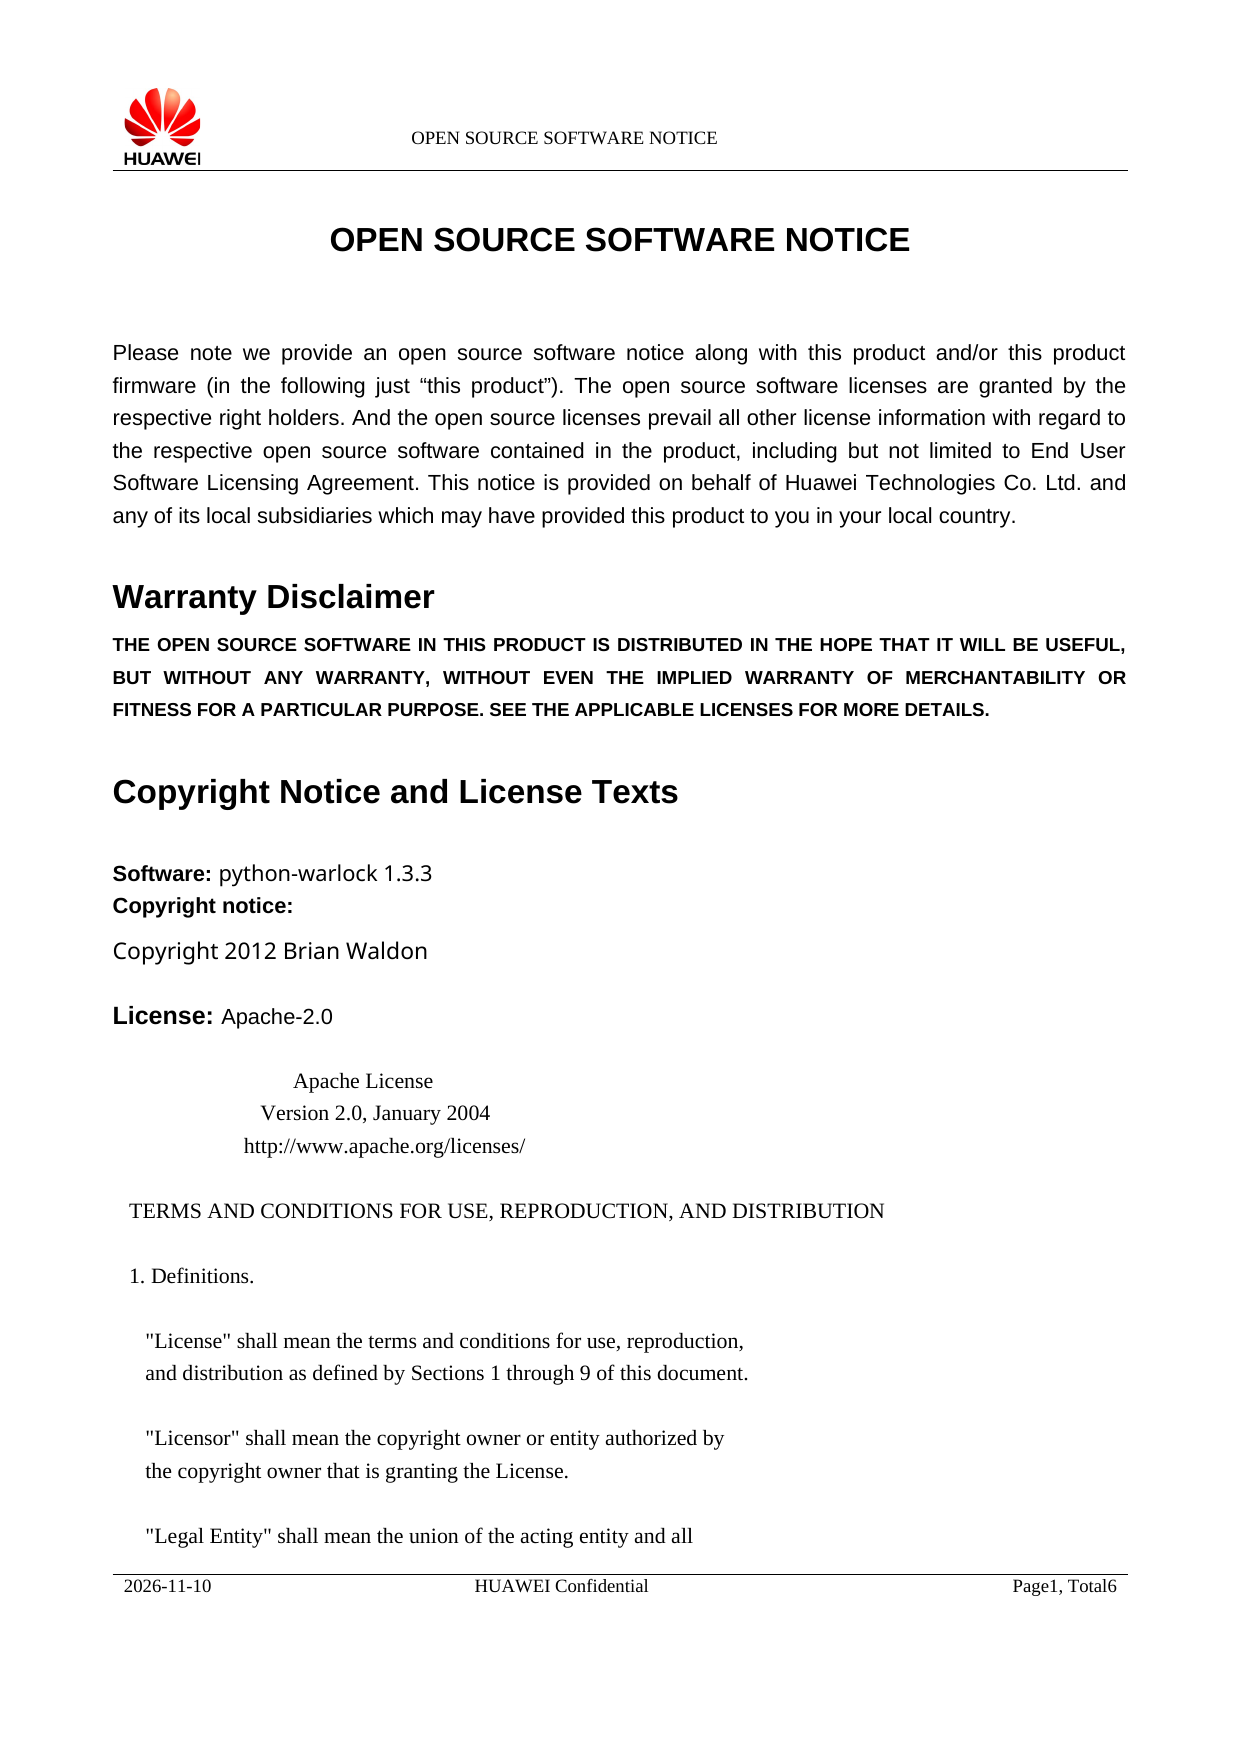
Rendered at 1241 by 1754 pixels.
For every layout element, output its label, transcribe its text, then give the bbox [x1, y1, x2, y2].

text Warranty Disclaimer [112, 564, 1128, 629]
title Software: python-warlock 1.3.3 [112, 856, 1128, 889]
text Copyright notice: [112, 889, 1128, 921]
text Copyright Notice and License Texts [112, 759, 1128, 824]
text Please note we provide an open source software notice along with this product and/or this product firmware (in the following just “this product”). The open source software licenses are granted by the respective right holders. And the open source licenses prevail all other license information with regard to the respective open source software contained in the product, including but not limited to End User Software Licensing Agreement. This notice is provided on behalf of Huawei Technologies Co. Ltd. and any of its local subsidiaries which may have provided this product to you in your local country. [112, 336, 1128, 531]
text License: Apache-2.0 [112, 999, 1128, 1031]
text Copyright 2012 Brian Waldon [112, 934, 1128, 999]
text OPEN SOURCE SOFTWARE NOTICE [112, 206, 1128, 271]
text The open source software in this product is distributed in the hope that it will be useful, but WITHOUT ANY WARRANTY, without even the implied warranty of MERCHANTABILITY or FITNESS FOR A PARTICULAR PURPOSE. See the applicable licenses for more details. [112, 629, 1128, 726]
picture [124, 88, 201, 165]
